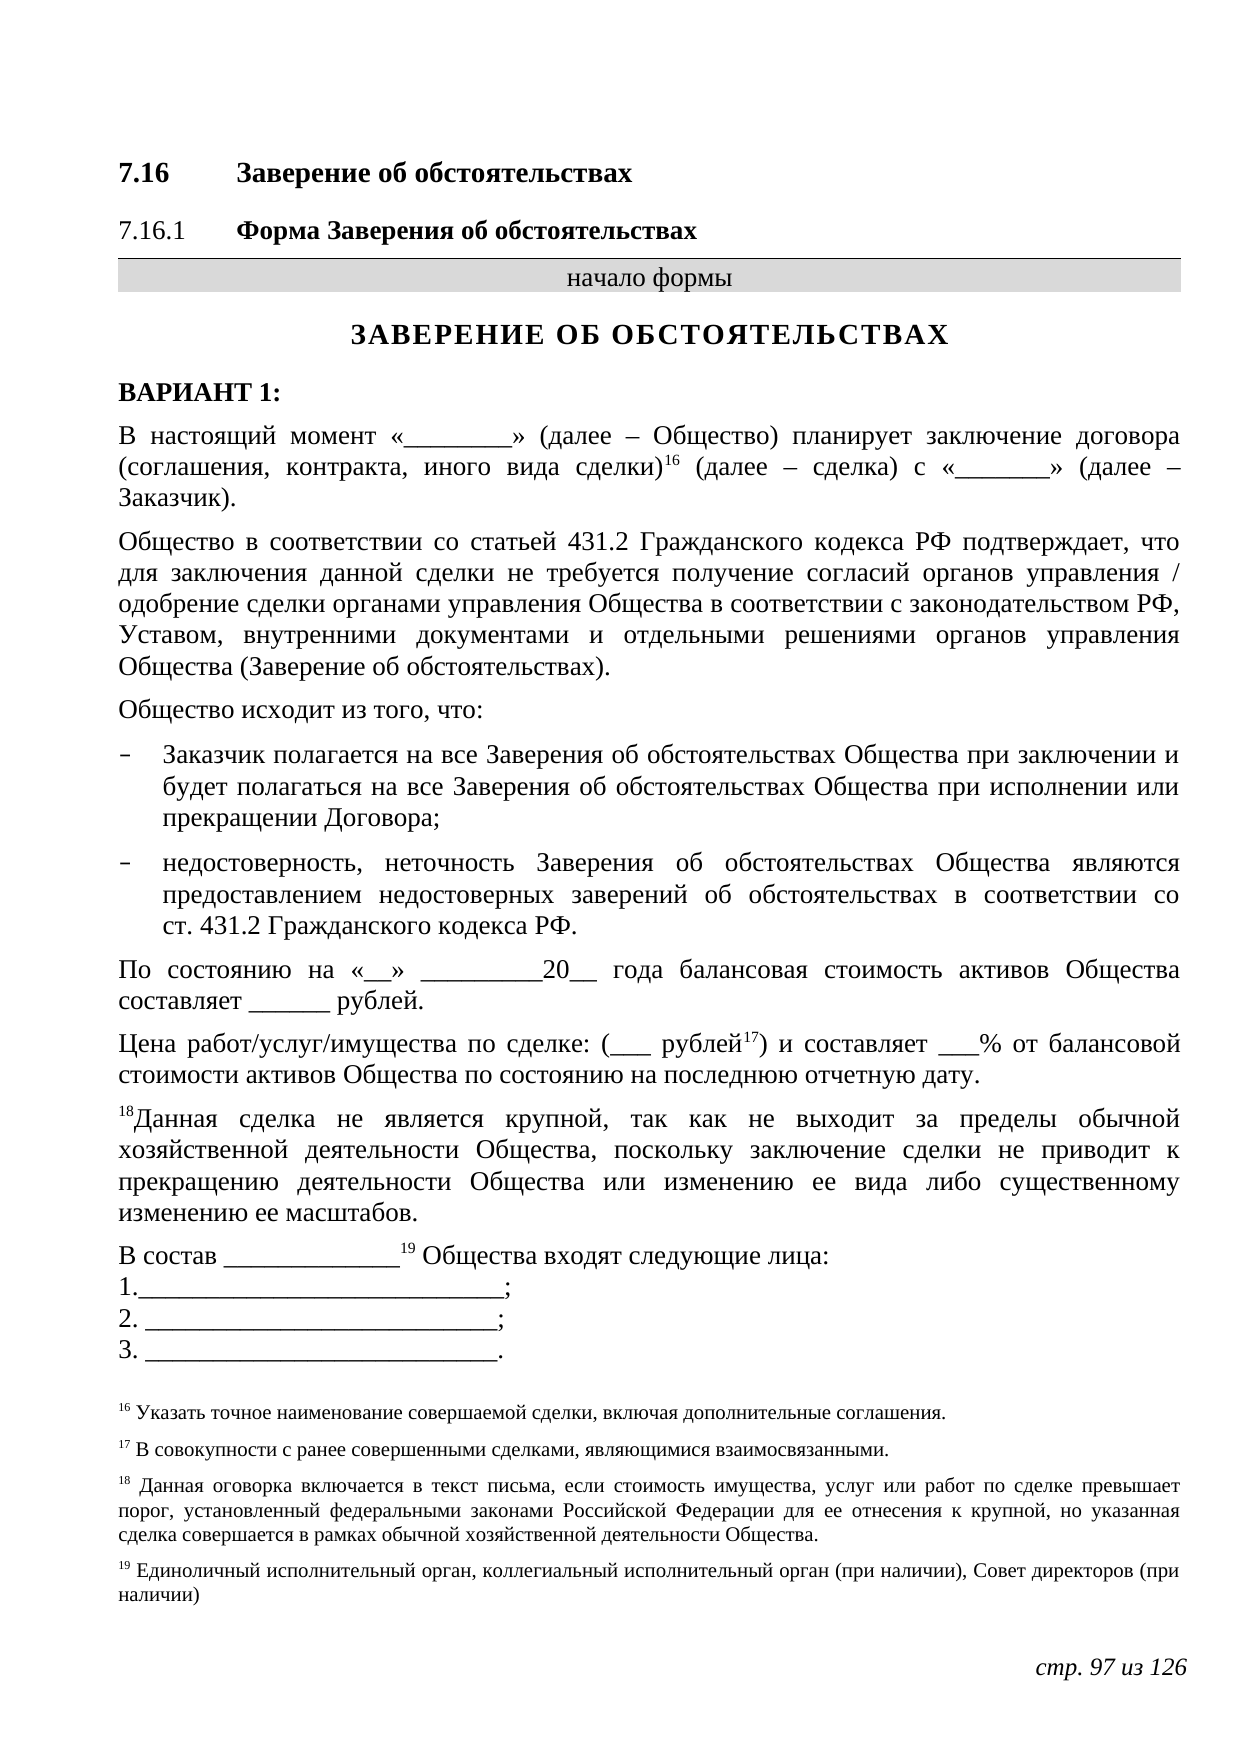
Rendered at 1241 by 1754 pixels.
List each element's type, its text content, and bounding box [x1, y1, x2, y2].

text 3. __________________________. [118, 1333, 1181, 1364]
text Общество в соответствии со статьей 431.2 Гражданского кодекса РФ подтверждает, что для заключения данной сделки не требуется получение согласий органов управления / одобрение сделки органами управления Общества в соответствии с законодательством РФ, Уставом, внутренними документами и отдельными решениями органов управления Общества (Заверение об обстоятельствах). [118, 525, 1181, 681]
text В настоящий момент «________» (далее – Общество) планирует заключение договора (соглашения, контракта, иного вида сделки) (далее – сделка) с «_______» (далее – Заказчик). [118, 419, 1181, 513]
subtitle Заверение об обстоятельствах [118, 156, 1181, 189]
text Общество исходит из того, что: [118, 693, 1181, 724]
list недостоверность, неточность Заверения об обстоятельствах Общества являются предоставлением недостоверных заверений об обстоятельствах в соответствии со ст. 431.2 Гражданского кодекса РФ. [118, 845, 1181, 940]
text 1.___________________________; [118, 1271, 1181, 1302]
text начало формы [118, 259, 1181, 292]
text По состоянию на «__» _________20__ года балансовая стоимость активов Общества составляет ______ рублей. [118, 953, 1181, 1015]
text 2. __________________________; [118, 1302, 1181, 1333]
text Данная сделка не является крупной, так как не выходит за пределы обычной хозяйственной деятельности Общества, поскольку заключение сделки не приводит к прекращению деятельности Общества или изменению ее вида либо существенному изменению ее масштабов. [118, 1102, 1181, 1227]
text ВАРИАНТ 1: [118, 376, 1181, 407]
text Цена работ/услуг/имущества по сделке: (___ рублей) и составляет ___% от балансовой стоимости активов Общества по состоянию на последнюю отчетную дату. [118, 1027, 1181, 1090]
list Форма Заверения об обстоятельствах [118, 214, 1181, 245]
text В состав _____________ Общества входят следующие лица: [118, 1239, 1181, 1271]
list Заказчик полагается на все Заверения об обстоятельствах Общества при заключении и будет полагаться на все Заверения об обстоятельствах Общества при исполнении или прекращении Договора; [118, 737, 1181, 832]
text Заверение об обстоятельствах [118, 317, 1181, 351]
